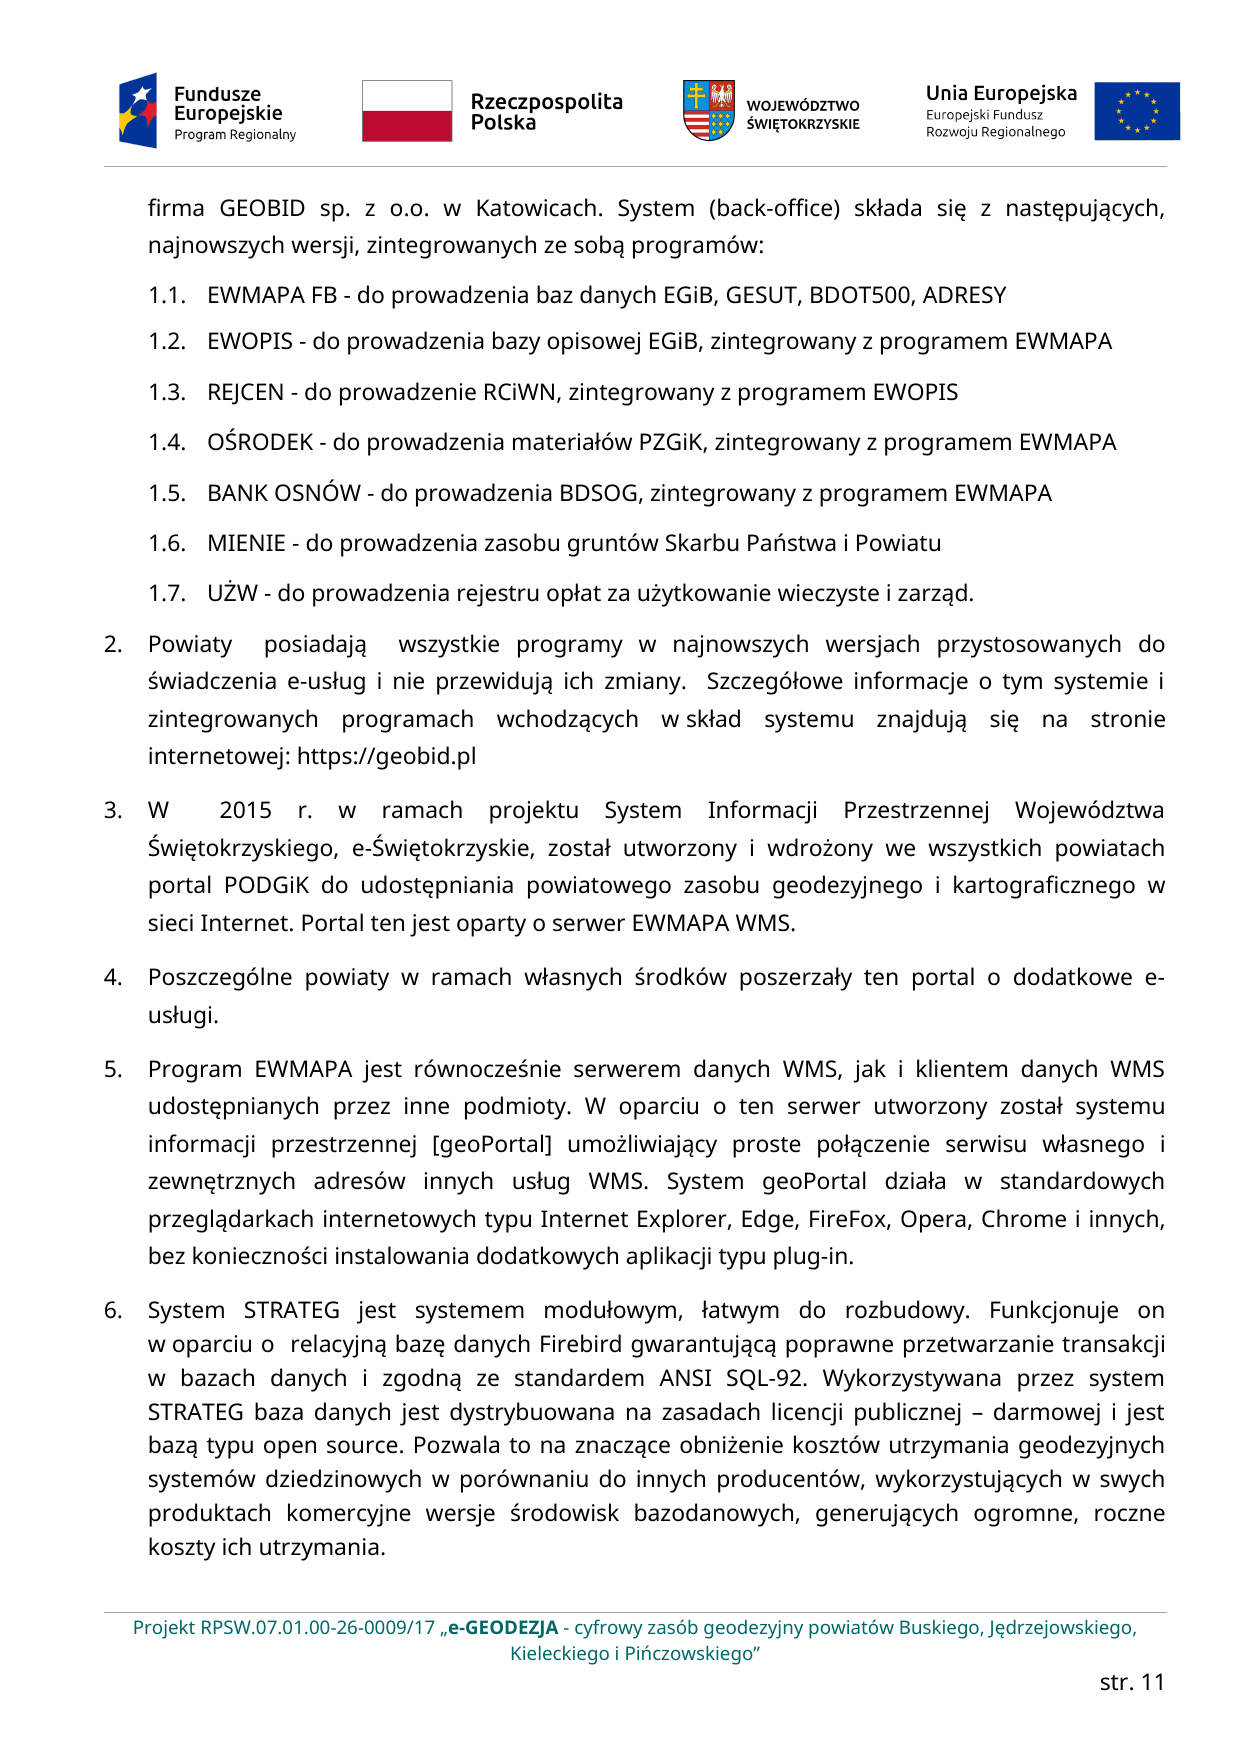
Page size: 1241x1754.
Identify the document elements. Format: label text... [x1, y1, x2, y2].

list Powiaty posiadają wszystkie programy w najnowszych wersjach przystosowanych do świadczenia e-usług i nie przewidują ich zmiany. Szczegółowe informacje o tym systemie i zintegrowanych programach wchodzących w skład systemu znajdują się na stronie internetowej: https://geobid.pl [103, 628, 1167, 772]
list EWMAPA FB - do prowadzenia baz danych EGiB, GESUT, BDOT500, ADRESY [148, 279, 1167, 310]
picture [103, 59, 1196, 164]
list UŻW - do prowadzenia rejestru opłat za użytkowanie wieczyste i zarząd. [148, 577, 1167, 609]
list EWOPIS - do prowadzenia bazy opisowej EGiB, zintegrowany z programem EWMAPA [148, 325, 1167, 357]
list REJCEN - do prowadzenie RCiWN, zintegrowany z programem EWOPIS [148, 376, 1167, 407]
list Poszczególne powiaty w ramach własnych środków poszerzały ten portal o dodatkowe e-usługi. [103, 961, 1167, 1030]
list W 2015 r. w ramach projektu System Informacji Przestrzennej Województwa Świętokrzyskiego, e-Świętokrzyskie, został utworzony i wdrożony we wszystkich powiatach portal PODGiK do udostępniania powiatowego zasobu geodezyjnego i kartograficznego w sieci Internet. Portal ten jest oparty o serwer EWMAPA WMS. [103, 794, 1167, 938]
list Program EWMAPA jest równocześnie serwerem danych WMS, jak i klientem danych WMS udostępnianych przez inne podmioty. W oparciu o ten serwer utworzony został systemu informacji przestrzennej [geoPortal] umożliwiający proste połączenie serwisu własnego i zewnętrznych adresów innych usług WMS. System geoPortal działa w standardowych przeglądarkach internetowych typu Internet Explorer, Edge, FireFox, Opera, Chrome i innych, bez konieczności instalowania dodatkowych aplikacji typu plug-in. [103, 1053, 1167, 1272]
list System STRATEG jest systemem modułowym, łatwym do rozbudowy. Funkcjonuje on w oparciu o relacyjną bazę danych Firebird gwarantującą poprawne przetwarzanie transakcji w bazach danych i zgodną ze standardem ANSI SQL-92. Wykorzystywana przez system STRATEG baza danych jest dystrybuowana na zasadach licencji publicznej – darmowej i jest bazą typu open source. Pozwala to na znaczące obniżenie kosztów utrzymania geodezyjnych systemów dziedzinowych w porównaniu do innych producentów, wykorzystujących w swych produktach komercyjne wersje środowisk bazodanowych, generujących ogromne, roczne koszty ich utrzymania. [103, 1294, 1167, 1562]
list BANK OSNÓW - do prowadzenia BDSOG, zintegrowany z programem EWMAPA [148, 477, 1167, 508]
list MIENIE - do prowadzenia zasobu gruntów Skarbu Państwa i Powiatu [148, 527, 1167, 558]
list OŚRODEK - do prowadzenia materiałów PZGiK, zintegrowany z programem EWMAPA [148, 426, 1167, 457]
